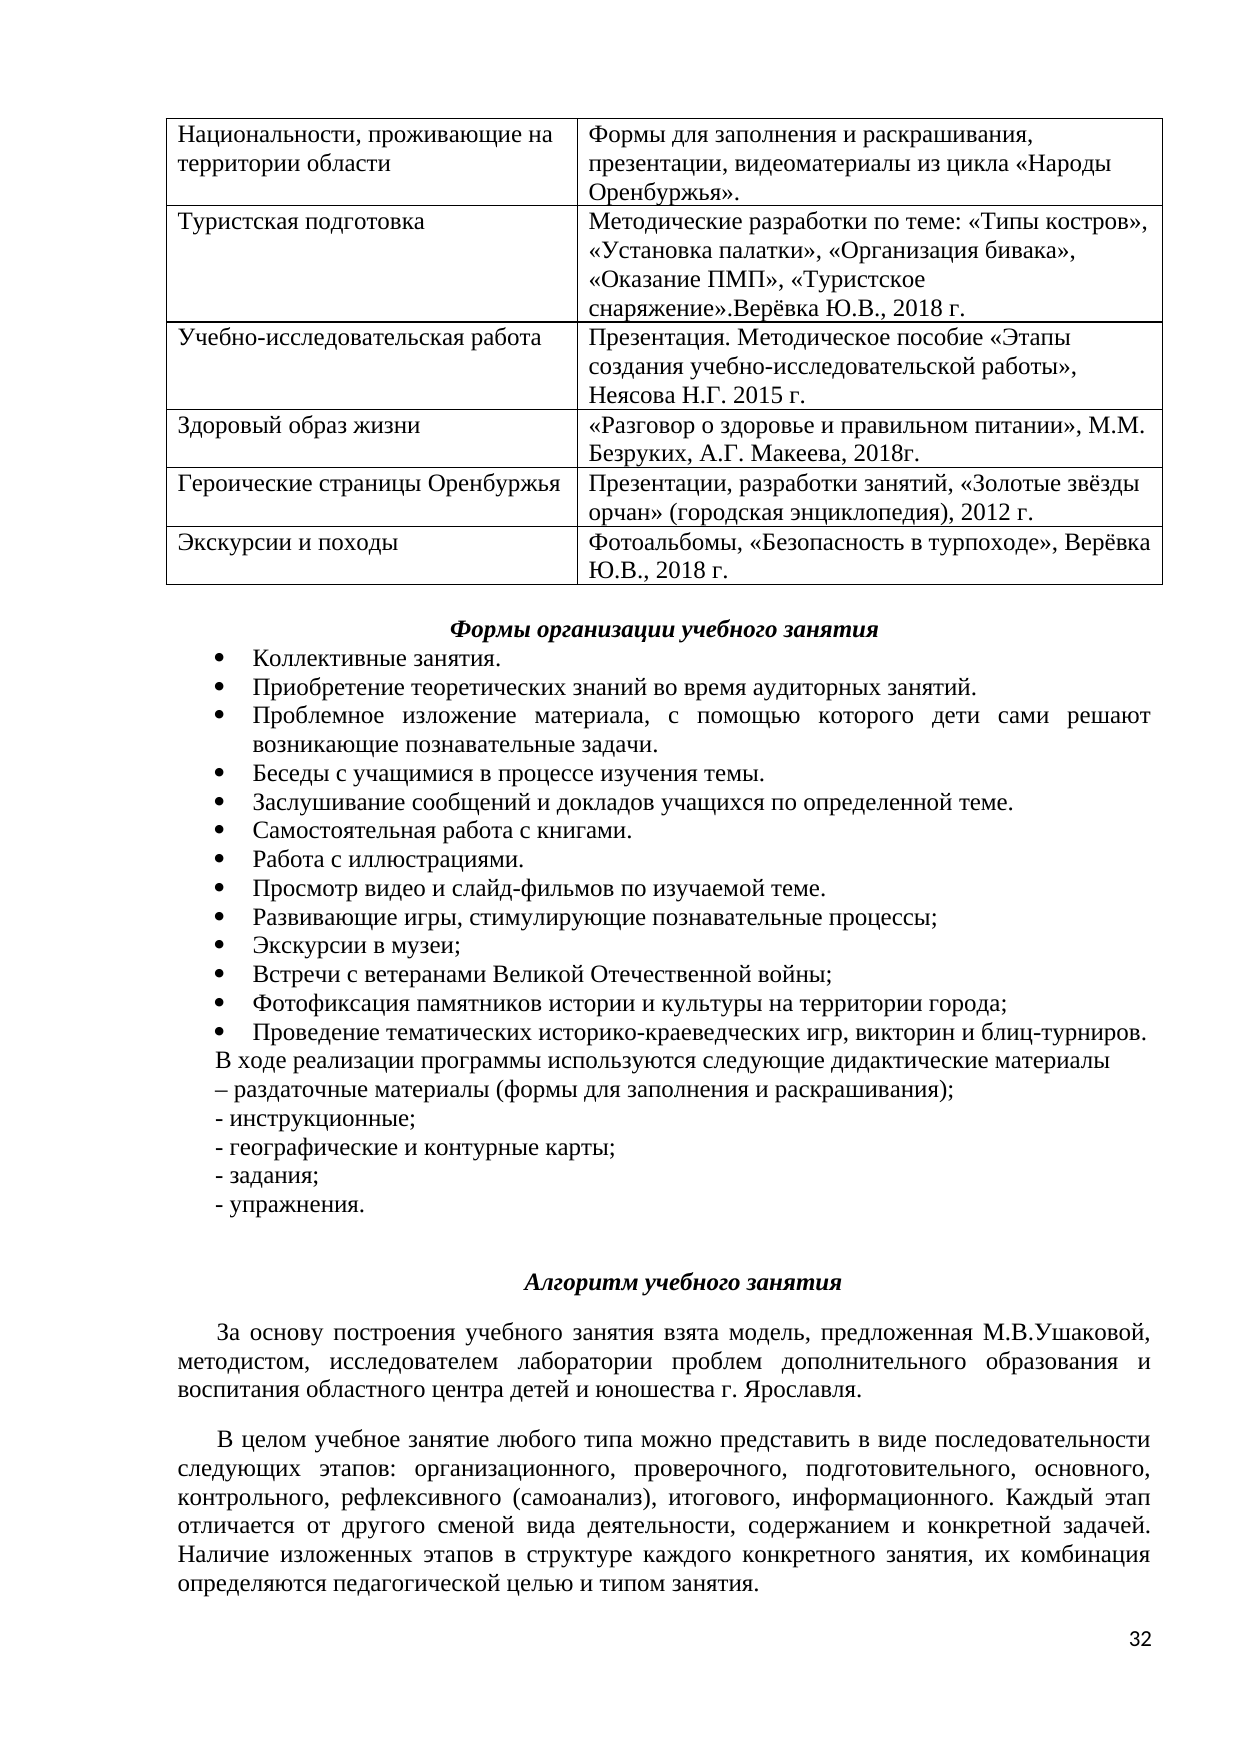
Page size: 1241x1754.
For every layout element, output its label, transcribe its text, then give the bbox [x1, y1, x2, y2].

table_cell Туристская подготовка [167, 206, 577, 321]
text За основу построения учебного занятия взята модель, предложенная М.В.Ушаковой, методистом, исследователем лаборатории проблем дополнительного образования и воспитания областного центра детей и юношества г. Ярославля. [177, 1317, 1152, 1403]
list Фотофиксация памятников истории и культуры на территории города; [215, 988, 1152, 1017]
text - географические и контурные карты; [215, 1132, 1152, 1160]
table_cell Национальности, проживающие на территории области [167, 119, 577, 205]
table_cell Фотоальбомы, «Безопасность в турпоходе», Верёвка Ю.В., 2018 г. [578, 527, 1162, 584]
list Работа с иллюстрациями. [215, 844, 1152, 873]
list Приобретение теоретических знаний во время аудиторных занятий. [215, 672, 1152, 700]
table_cell Героические страницы Оренбуржья [167, 468, 577, 526]
text В ходе реализации программы используются следующие дидактические материалы [215, 1045, 1152, 1074]
table_cell Презентация. Методическое пособие «Этапы создания учебно-исследовательской работы», Неясова Н.Г. 2015 г. [578, 323, 1162, 409]
list Экскурсии в музеи; [215, 930, 1152, 959]
list Заслушивание сообщений и докладов учащихся по определенной теме. [215, 787, 1152, 815]
text - задания; [215, 1160, 1152, 1189]
table_cell Учебно-исследовательская работа [167, 323, 577, 409]
table_cell «Разговор о здоровье и правильном питании», М.М. Безруких, А.Г. Макеева, 2018г. [578, 410, 1162, 467]
text В целом учебное занятие любого типа можно представить в виде последовательности следующих этапов: организационного, проверочного, подготовительного, основного, контрольного, рефлексивного (самоанализ), итогового, информационного. Каждый этап отличается от другого сменой вида деятельности, содержанием и конкретной задачей. Наличие изложенных этапов в структуре каждого конкретного занятия, их комбинация определяются педагогической целью и типом занятия. [177, 1424, 1152, 1597]
table_cell Презентации, разработки занятий, «Золотые звёзды орчан» (городская энциклопедия), 2012 г. [578, 468, 1162, 526]
list Встречи с ветеранами Великой Отечественной войны; [215, 959, 1152, 988]
text - упражнения. [215, 1189, 1152, 1218]
list Проблемное изложение материала, с помощью которого дети сами решают возникающие познавательные задачи. [215, 700, 1152, 758]
table_cell Методические разработки по теме: «Типы костров», «Установка палатки», «Организация бивака», «Оказание ПМП», «Туристское снаряжение».Верёвка Ю.В., 2018 г. [578, 206, 1162, 321]
list Самостоятельная работа с книгами. [215, 815, 1152, 844]
list Развивающие игры, стимулирующие познавательные процессы; [215, 902, 1152, 930]
list Коллективные занятия. [215, 643, 1152, 672]
text Формы организации учебного занятия [177, 614, 1152, 643]
list Просмотр видео и слайд-фильмов по изучаемой теме. [215, 873, 1152, 902]
text - инструкционные; [215, 1103, 1152, 1132]
table_cell Экскурсии и походы [167, 527, 577, 584]
text – раздаточные материалы (формы для заполнения и раскрашивания); [215, 1074, 1152, 1103]
table_cell Здоровый образ жизни [167, 410, 577, 467]
list Проведение тематических историко-краеведческих игр, викторин и блиц-турниров. [215, 1017, 1152, 1045]
text Алгоритм учебного занятия [215, 1267, 1152, 1296]
table_cell Формы для заполнения и раскрашивания, презентации, видеоматериалы из цикла «Народы Оренбуржья». [578, 119, 1162, 205]
list Беседы с учащимися в процессе изучения темы. [215, 758, 1152, 787]
